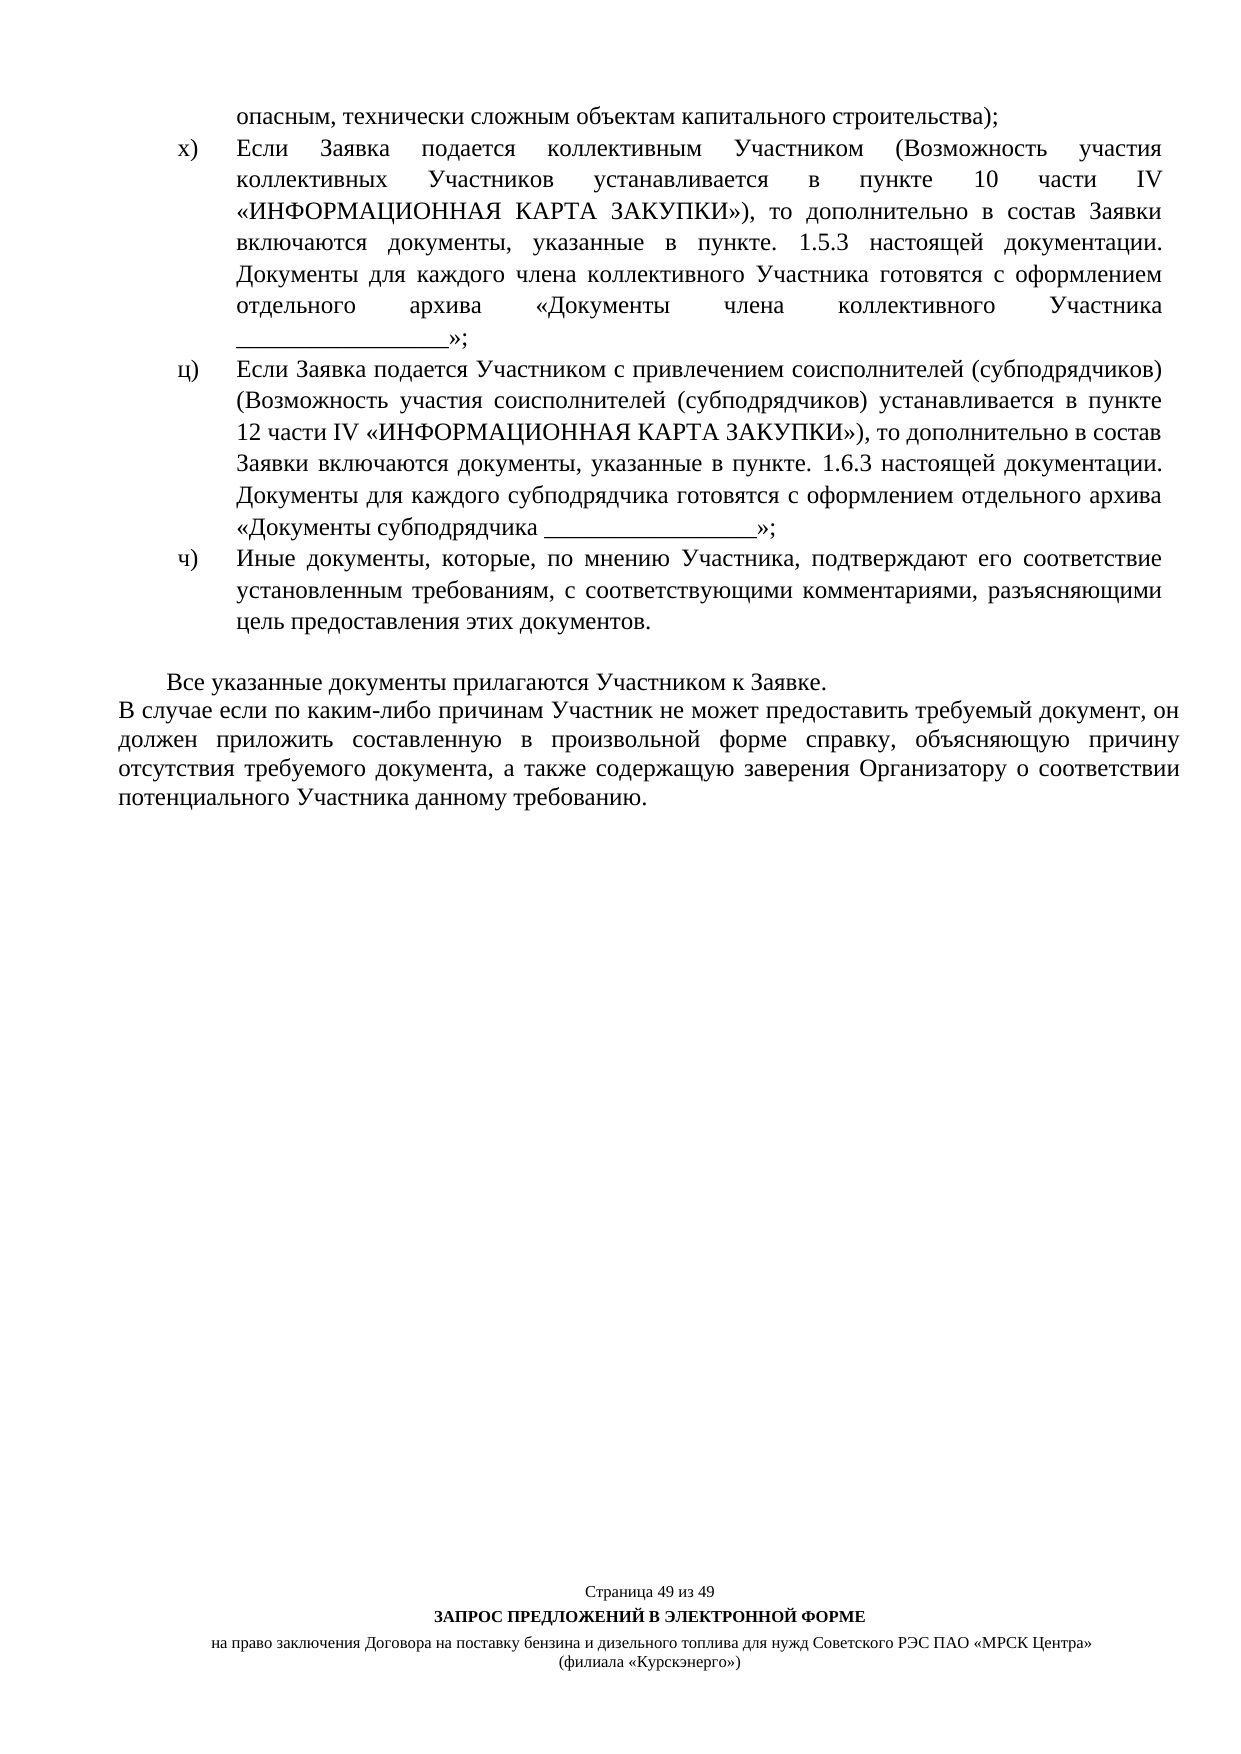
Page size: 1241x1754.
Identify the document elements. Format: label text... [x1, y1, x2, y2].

list Иные документы, которые, по мнению Участника, подтверждают его соответствие установленным требованиям, с соответствующими комментариями, разъясняющими цель предоставления этих документов. [177, 543, 1163, 635]
list Если Заявка подается Участником с привлечением соисполнителей (субподрядчиков) (Возможность участия соисполнителей (субподрядчиков) устанавливается в пункте 12 части IV «ИНФОРМАЦИОННАЯ КАРТА ЗАКУПКИ»), то дополнительно в состав Заявки включаются документы, указанные в пункте. 1.6.3 настоящей документации. Документы для каждого субподрядчика готовятся с оформлением отдельного архива «Документы субподрядчика _________________»; [177, 354, 1163, 540]
text В случае если по каким-либо причинам Участник не может предоставить требуемый документ, он должен приложить составленную в произвольной форме справку, объясняющую причину отсутствия требуемого документа, а также содержащую заверения Организатору о соответствии потенциального Участника данному требованию. [118, 695, 1181, 810]
list Если Заявка подается коллективным Участником (Возможность участия коллективных Участников устанавливается в пункте 10 части IV «ИНФОРМАЦИОННАЯ КАРТА ЗАКУПКИ»), то дополнительно в состав Заявки включаются документы, указанные в пункте. 1.5.3 настоящей документации. Документы для каждого члена коллективного Участника готовятся с оформлением отдельного архива «Документы члена коллективного Участника _________________»; [177, 133, 1163, 351]
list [177, 101, 1163, 130]
subtitle Все указанные документы прилагаются Участником к Заявке. [118, 667, 1163, 695]
